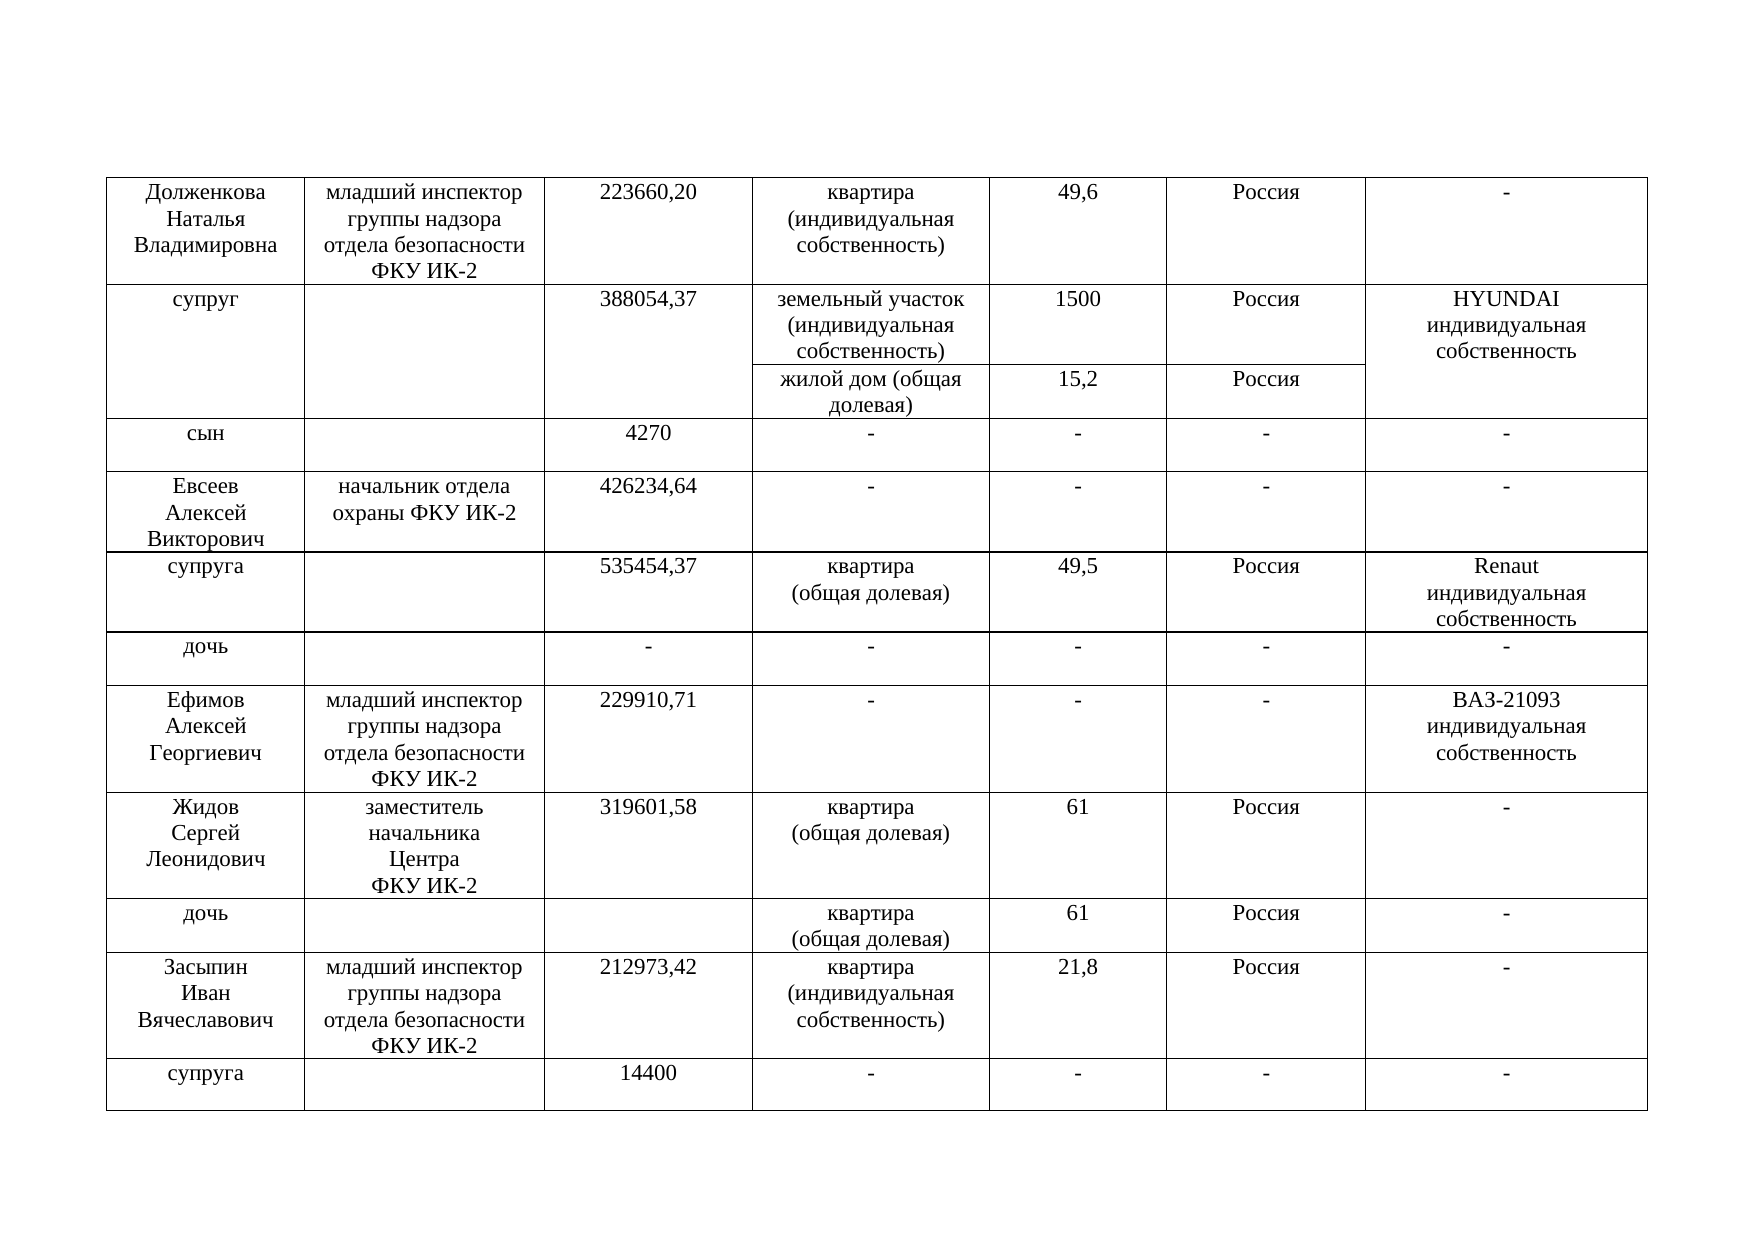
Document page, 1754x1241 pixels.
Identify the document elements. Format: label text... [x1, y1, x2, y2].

table_cell [305, 419, 544, 471]
table_cell Россия [1167, 953, 1365, 1058]
table_cell - [990, 419, 1166, 471]
table_cell ВАЗ-21093 индивидуальная собственность [1366, 686, 1647, 792]
table_cell [305, 633, 544, 685]
table_cell начальник отдела охраны ФКУ ИК-2 [305, 472, 544, 551]
table_cell супруг [107, 285, 304, 417]
table_cell Ефимов Алексей Георгиевич [107, 686, 304, 792]
table_cell квартира (общая долевая) [753, 899, 989, 952]
table_cell Россия [1167, 793, 1365, 898]
table_cell 535454,37 [545, 553, 752, 631]
table_cell - [990, 1059, 1166, 1110]
table_cell 14400 [545, 1059, 752, 1110]
table_cell - [990, 472, 1166, 551]
table_cell 388054,37 [545, 285, 752, 417]
table_cell Россия [1167, 285, 1365, 364]
table_cell - [1366, 633, 1647, 685]
table_cell 319601,58 [545, 793, 752, 898]
table_cell - [1366, 953, 1647, 1058]
table_cell младший инспектор группы надзора отдела безопасности ФКУ ИК-2 [305, 686, 544, 792]
table_cell квартира (индивидуальная собственность) [753, 953, 989, 1058]
table_cell 49,6 [990, 178, 1166, 284]
table_cell 426234,64 [545, 472, 752, 551]
table_cell Renaut индивидуальная собственность [1366, 553, 1647, 631]
table_cell квартира (общая долевая) [753, 553, 989, 631]
table_cell - [753, 633, 989, 685]
table_cell Долженкова Наталья Владимировна [107, 178, 304, 284]
table_cell [305, 285, 544, 417]
table_cell 212973,42 [545, 953, 752, 1058]
table_cell - [1167, 686, 1365, 792]
table_cell - [990, 686, 1166, 792]
table_cell - [990, 633, 1166, 685]
table_cell 61 [990, 899, 1166, 952]
table_cell сын [107, 419, 304, 471]
table_cell - [1167, 419, 1365, 471]
table_cell Жидов Сергей Леонидович [107, 793, 304, 898]
table_cell - [1366, 793, 1647, 898]
table_cell квартира (индивидуальная собственность) [753, 178, 989, 284]
table_cell - [753, 472, 989, 551]
table_cell 229910,71 [545, 686, 752, 792]
table_cell Евсеев Алексей Викторович [107, 472, 304, 551]
table_cell жилой дом (общая долевая) [753, 365, 989, 417]
table_cell - [1167, 633, 1365, 685]
table_cell - [1167, 472, 1365, 551]
table_cell 61 [990, 793, 1166, 898]
table_cell - [1366, 178, 1647, 284]
table_cell 1500 [990, 285, 1166, 364]
table_cell дочь [107, 633, 304, 685]
table_cell - [545, 633, 752, 685]
table_cell младший инспектор группы надзора отдела безопасности ФКУ ИК-2 [305, 178, 544, 284]
table_cell дочь [107, 899, 304, 952]
table_cell супруга [107, 553, 304, 631]
table_cell [305, 899, 544, 952]
table_cell Россия [1167, 553, 1365, 631]
table_cell супруга [107, 1059, 304, 1110]
table_cell земельный участок (индивидуальная собственность) [753, 285, 989, 364]
table_cell - [1366, 472, 1647, 551]
table_cell 49,5 [990, 553, 1166, 631]
table_cell - [753, 686, 989, 792]
table_cell 4270 [545, 419, 752, 471]
table_cell 15,2 [990, 365, 1166, 417]
table_cell Россия [1167, 899, 1365, 952]
table_cell 21,8 [990, 953, 1166, 1058]
table_cell Россия [1167, 178, 1365, 284]
table_cell 223660,20 [545, 178, 752, 284]
table_cell - [753, 1059, 989, 1110]
table_cell Россия [1167, 365, 1365, 417]
table_cell - [1366, 419, 1647, 471]
table_cell - [1366, 899, 1647, 952]
table_cell [305, 1059, 544, 1110]
table_cell заместитель начальника Центра ФКУ ИК-2 [305, 793, 544, 898]
table_cell [305, 553, 544, 631]
table_cell HYUNDAI индивидуальная собственность [1366, 285, 1647, 417]
table_cell [545, 899, 752, 952]
table_cell - [753, 419, 989, 471]
table_cell - [1167, 1059, 1365, 1110]
table_cell - [1366, 1059, 1647, 1110]
table_cell квартира (общая долевая) [753, 793, 989, 898]
table_cell Засыпин Иван Вячеславович [107, 953, 304, 1058]
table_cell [305, 953, 544, 1058]
